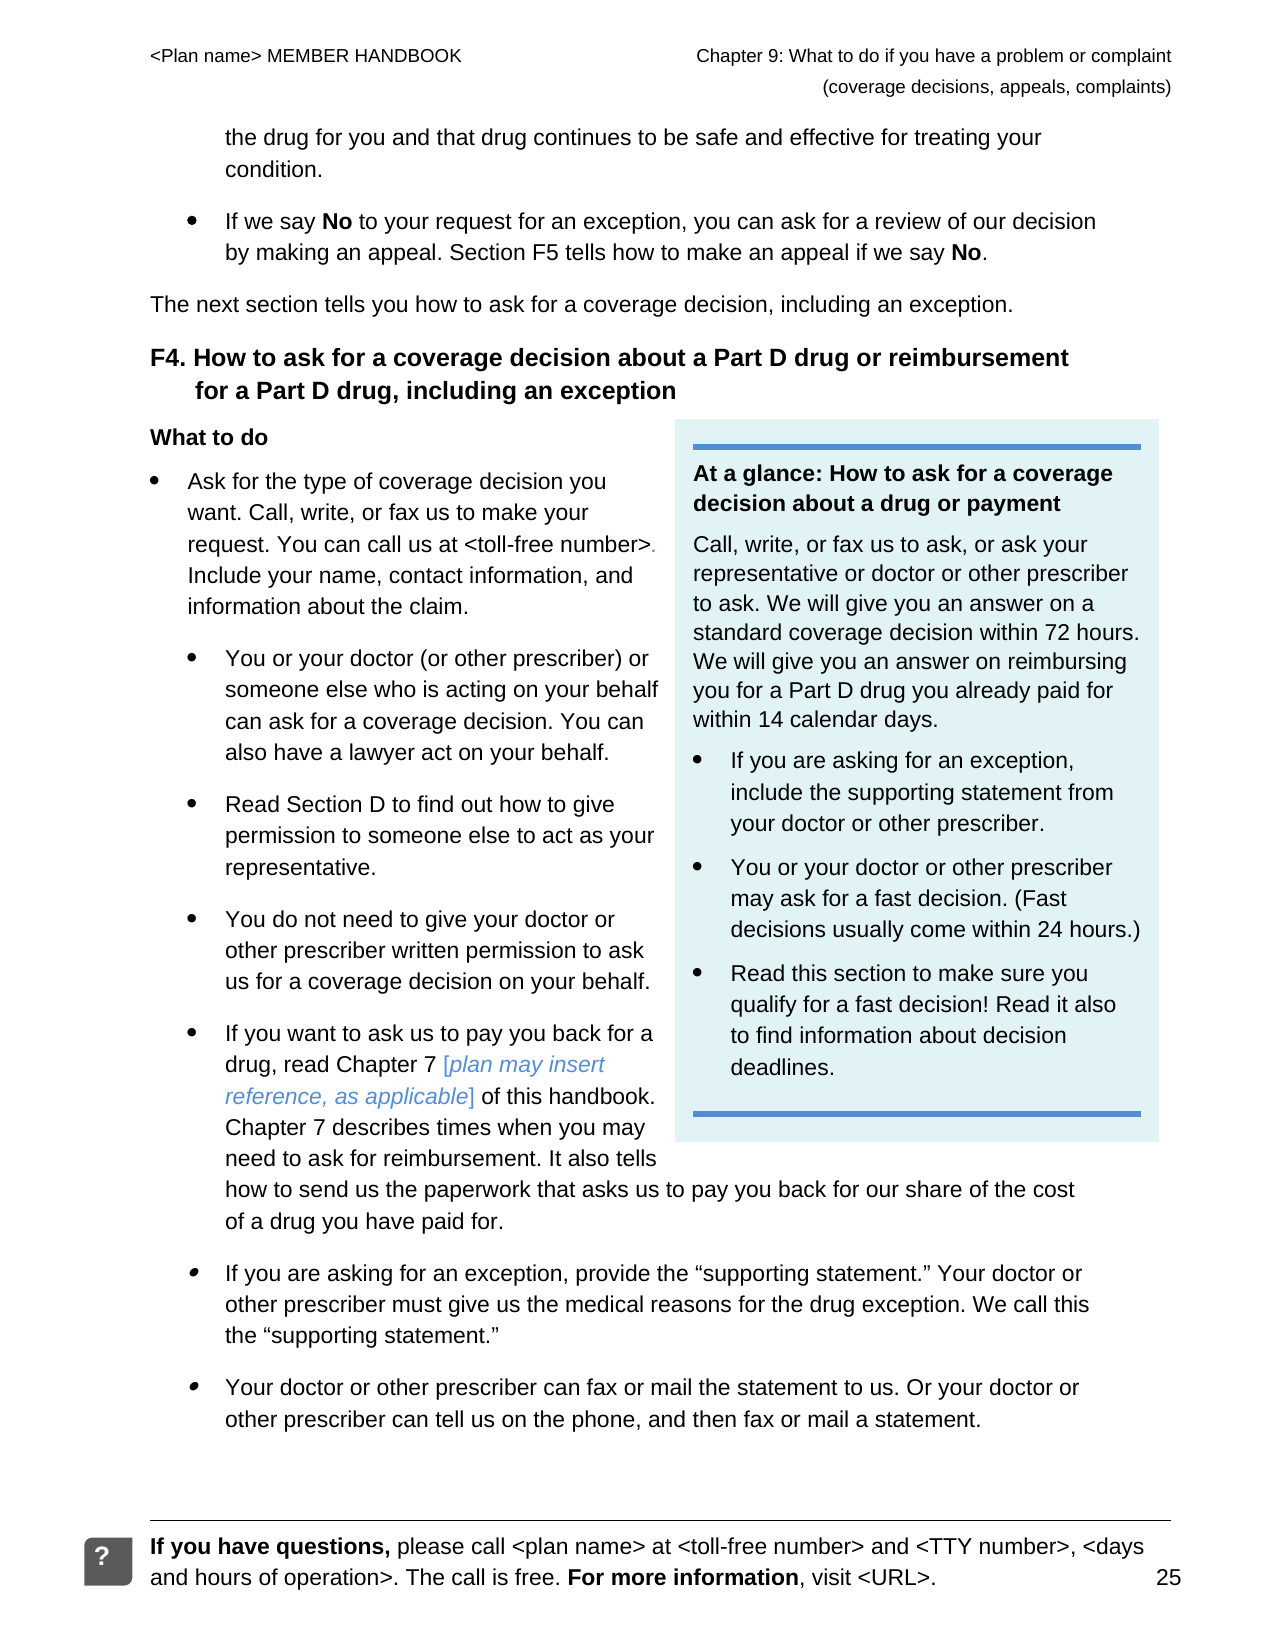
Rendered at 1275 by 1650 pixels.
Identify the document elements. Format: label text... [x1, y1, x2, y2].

list You or your doctor (or other prescriber) or someone else who is acting on your behalf can ask for a coverage decision. You can also have a lawyer act on your behalf. [187, 642, 675, 767]
list If you are asking for an exception, provide the “supporting statement.” Your doctor or other prescriber must give us the medical reasons for the drug exception. We call this the “supporting statement.” [187, 1256, 1096, 1350]
subtitle What to do [150, 419, 675, 452]
list Ask for the type of coverage decision you want. Call, write, or fax us to make your request. You can call us at <toll-free number>. Include your name, contact information, and information about the claim. [150, 464, 675, 621]
text The next section tells you how to ask for a coverage decision, including an exception. [150, 287, 1171, 319]
list Read Section D to find out how to give permission to someone else to act as your representative. [187, 787, 675, 881]
list If we say No to your request for an exception, you can ask for a review of our decision by making an appeal. Section F5 tells how to make an appeal if we say No. [187, 204, 1096, 267]
subtitle F4. How to ask for a coverage decision about a Part D drug or reimbursement for a Part D drug, including an exception [150, 339, 1096, 406]
table_header At a glance: How to ask for a coverage decision about a drug or payment Call, write, or fax us to ask, or ask your representative or doctor or other prescriber to ask. We will give you an answer on a standard coverage decision within 72 hours. We will give you an answer on reimbursing you for a Part D drug you already paid for within 14 calendar days. If you are asking for an exception, include the supporting statement from your doctor or other prescriber. You or your doctor or other prescriber may ask for a fast decision. (Fast decisions usually come within 24 hours.) Read this section to make sure you qualify for a fast decision! Read it also to find information about decision deadlines. [688, 431, 1146, 1129]
list If you want to ask us to pay you back for a drug, read Chapter 7 [plan may insert reference, as applicable] of this handbook. Chapter 7 describes times when you may need to ask for reimbursement. It also tells how to send us the paperwork that asks us to pay you back for our share of the cost of a drug you have paid for. [187, 1017, 1096, 1235]
list You do not need to give your doctor or other prescriber written permission to ask us for a coverage decision on your behalf. [187, 902, 675, 996]
list Your doctor or other prescriber can fax or mail the statement to us. Or your doctor or other prescriber can tell us on the phone, and then fax or mail a statement. [187, 1371, 1096, 1433]
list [187, 121, 1096, 183]
